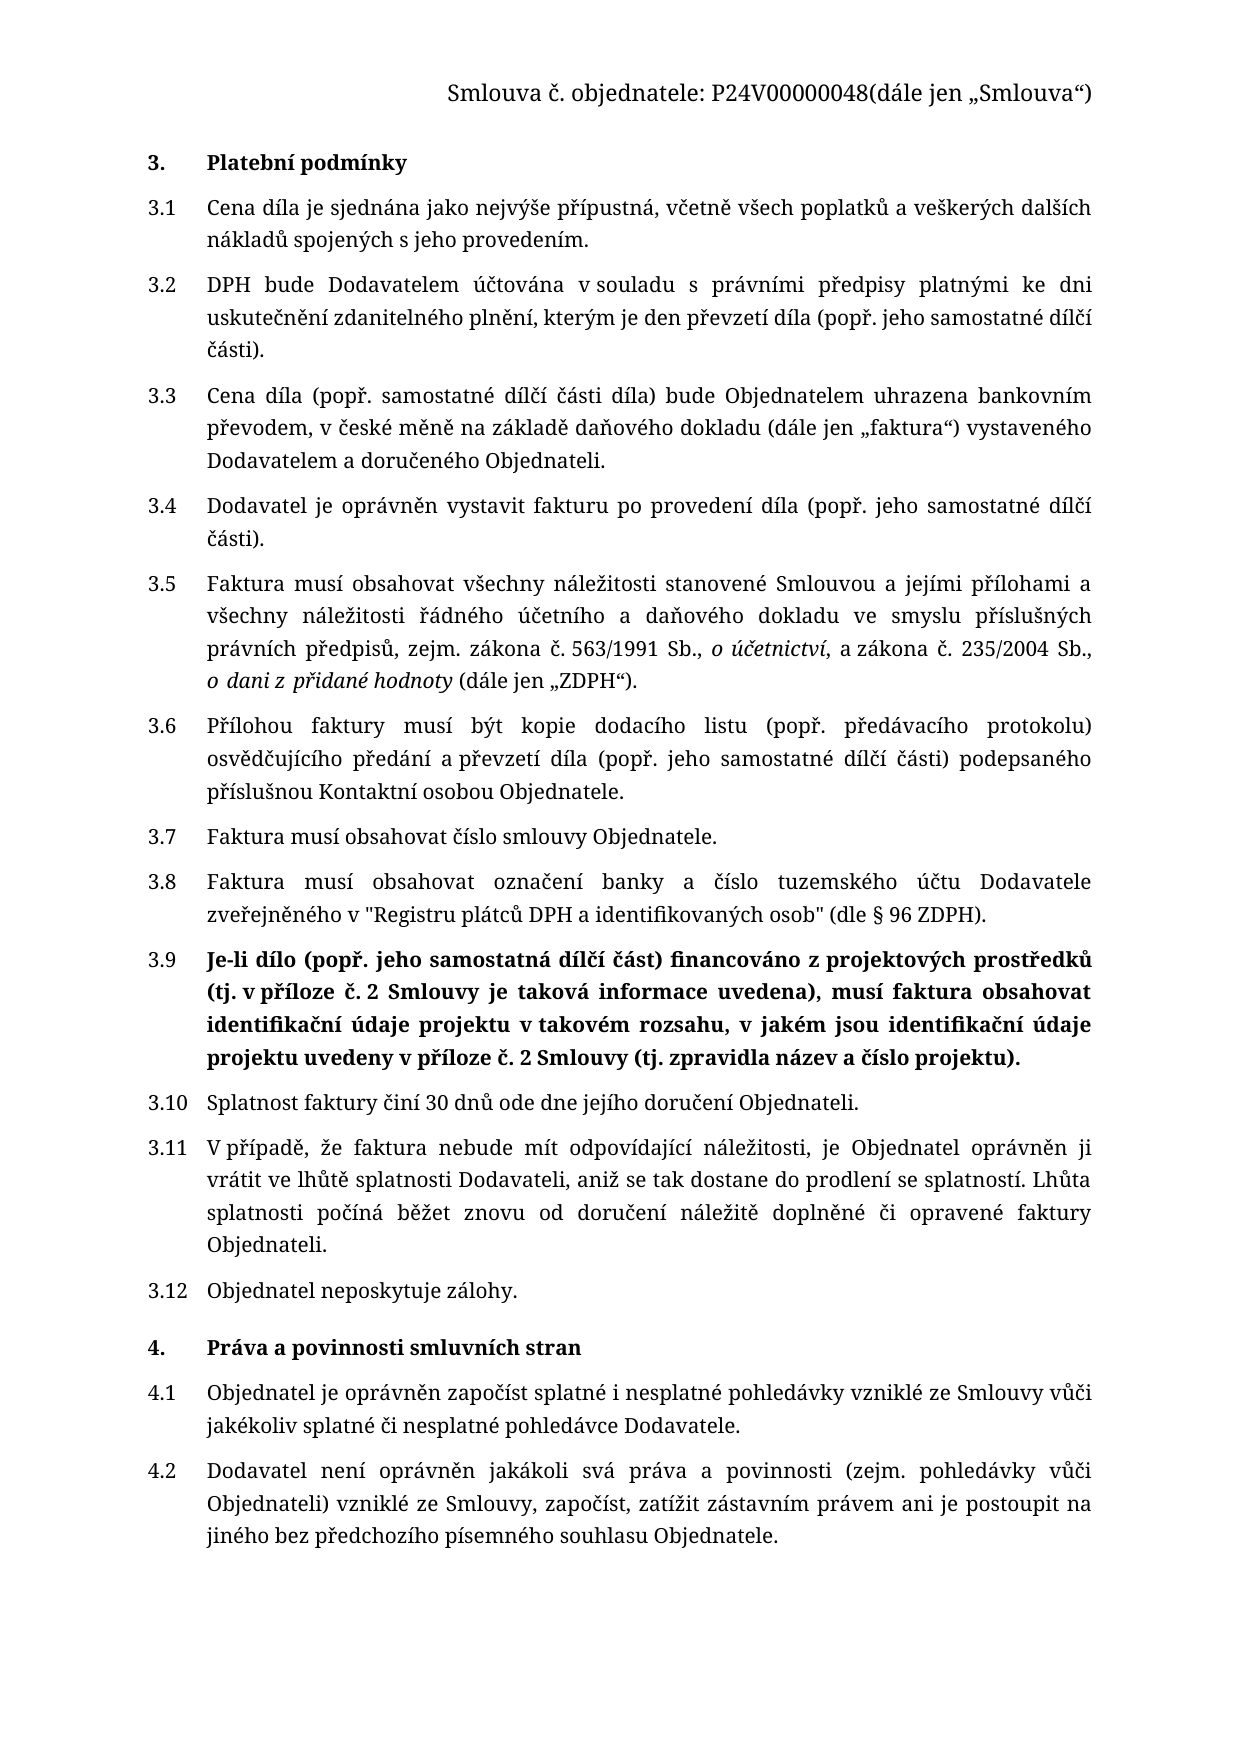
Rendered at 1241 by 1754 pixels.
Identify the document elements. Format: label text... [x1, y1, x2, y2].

list Faktura musí obsahovat číslo smlouvy Objednatele. [148, 822, 1093, 850]
list Cena díla (popř. samostatné dílčí části díla) bude Objednatelem uhrazena bankovním převodem, v české měně na základě daňového dokladu (dále jen „faktura“) vystaveného Dodavatelem a doručeného Objednateli. [148, 381, 1093, 474]
list Splatnost faktury činí 30 dnů ode dne jejího doručení Objednateli. [148, 1088, 1093, 1116]
list Faktura musí obsahovat všechny náležitosti stanovené Smlouvou a jejími přílohami a všechny náležitosti řádného účetního a daňového dokladu ve smyslu příslušných právních předpisů, zejm. zákona č. 563/1991 Sb., o účetnictví, a zákona č. 235/2004 Sb., o dani z přidané hodnoty (dále jen „ZDPH“). [148, 569, 1093, 695]
list Objednatel neposkytuje zálohy. [148, 1276, 1093, 1304]
list Práva a povinnosti smluvních stran [148, 1333, 1093, 1362]
list Platební podmínky [148, 148, 1093, 176]
list Cena díla je sjednána jako nejvýše přípustná, včetně všech poplatků a veškerých dalších nákladů spojených s jeho provedením. [148, 193, 1093, 254]
list Dodavatel není oprávněn jakákoli svá práva a povinnosti (zejm. pohledávky vůči Objednateli) vzniklé ze Smlouvy, započíst, zatížit zástavním právem ani je postoupit na jiného bez předchozího písemného souhlasu Objednatele. [148, 1456, 1093, 1550]
list DPH bude Dodavatelem účtována v souladu s právními předpisy platnými ke dni uskutečnění zdanitelného plnění, kterým je den převzetí díla (popř. jeho samostatné dílčí části). [148, 270, 1093, 364]
list Je-li dílo (popř. jeho samostatná dílčí část) financováno z projektových prostředků (tj. v příloze č. 2 Smlouvy je taková informace uvedena), musí faktura obsahovat identifikační údaje projektu v takovém rozsahu, v jakém jsou identifikační údaje projektu uvedeny v příloze č. 2 Smlouvy (tj. zpravidla název a číslo projektu). [148, 945, 1093, 1071]
list Dodavatel je oprávněn vystavit fakturu po provedení díla (popř. jeho samostatné dílčí části). [148, 491, 1093, 552]
list Objednatel je oprávněn započíst splatné i nesplatné pohledávky vzniklé ze Smlouvy vůči jakékoliv splatné či nesplatné pohledávce Dodavatele. [148, 1378, 1093, 1439]
list Přílohou faktury musí být kopie dodacího listu (popř. předávacího protokolu) osvědčujícího předání a převzetí díla (popř. jeho samostatné dílčí části) podepsaného příslušnou Kontaktní osobou Objednatele. [148, 712, 1093, 805]
list V případě, že faktura nebude mít odpovídající náležitosti, je Objednatel oprávněn ji vrátit ve lhůtě splatnosti Dodavateli, aniž se tak dostane do prodlení se splatností. Lhůta splatnosti počíná běžet znovu od doručení náležitě doplněné či opravené faktury Objednateli. [148, 1133, 1093, 1259]
list Faktura musí obsahovat označení banky a číslo tuzemského účtu Dodavatele zveřejněného v "Registru plátců DPH a identifikovaných osob" (dle § 96 ZDPH). [148, 867, 1093, 928]
